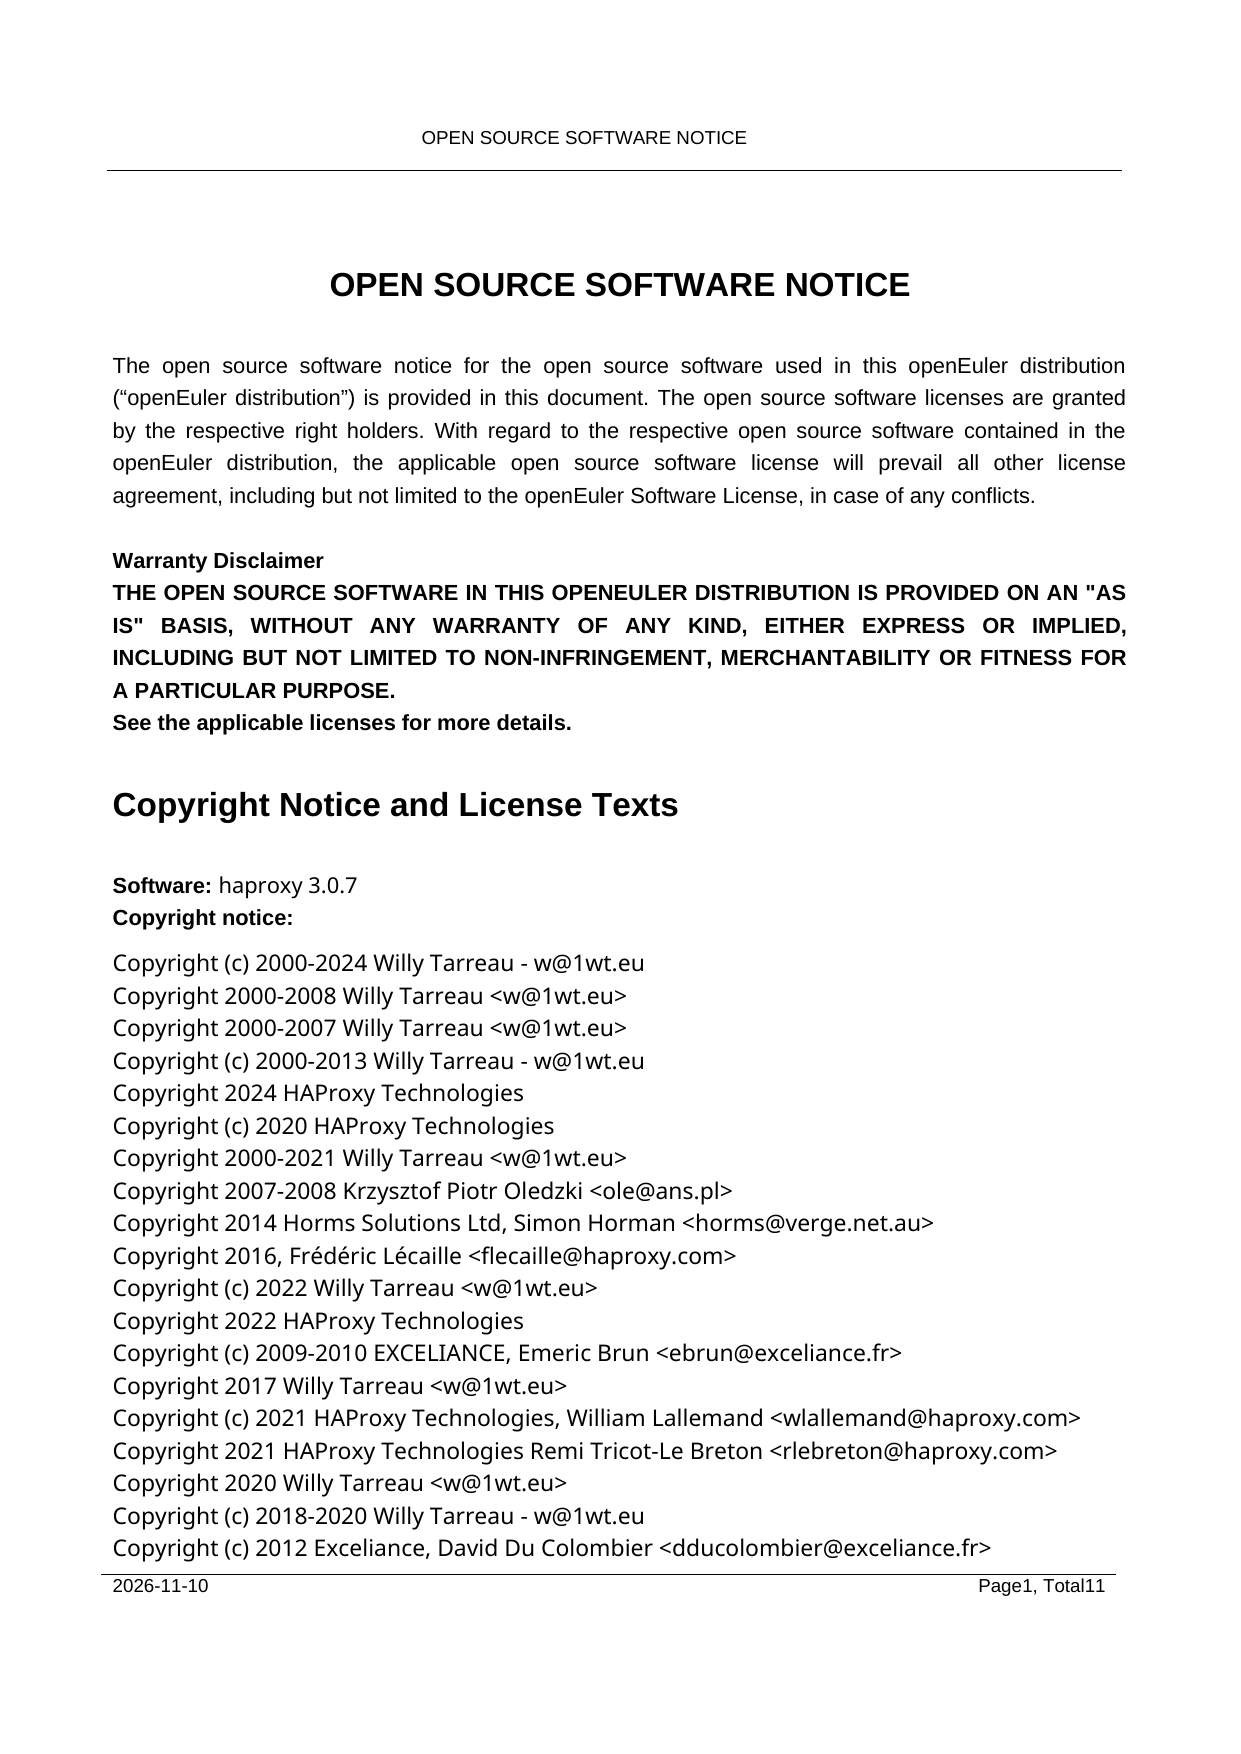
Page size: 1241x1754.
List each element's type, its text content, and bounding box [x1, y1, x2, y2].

text The open source software notice for the open source software used in this openEuler distribution (“openEuler distribution”) is provided in this document. The open source software licenses are granted by the respective right holders. With regard to the respective open source software contained in the openEuler distribution, the applicable open source software license will prevail all other license agreement, including but not limited to the openEuler Software License, in case of any conflicts. [112, 349, 1128, 511]
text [112, 947, 1128, 1564]
text Copyright Notice and License Texts [112, 771, 1128, 836]
title Software: haproxy 3.0.7 [112, 869, 1128, 901]
text THE OPEN SOURCE SOFTWARE IN THIS OPENEULER DISTRIBUTION IS PROVIDED ON AN "AS IS" BASIS, WITHOUT ANY WARRANTY OF ANY KIND, EITHER EXPRESS OR IMPLIED, INCLUDING BUT NOT LIMITED TO NON-INFRINGEMENT, MERCHANTABILITY OR FITNESS FOR A PARTICULAR PURPOSE. See the applicable licenses for more details. [112, 576, 1128, 739]
text OPEN SOURCE SOFTWARE NOTICE [112, 251, 1128, 316]
text Warranty Disclaimer [112, 544, 1128, 576]
text Copyright notice: [112, 901, 1128, 934]
